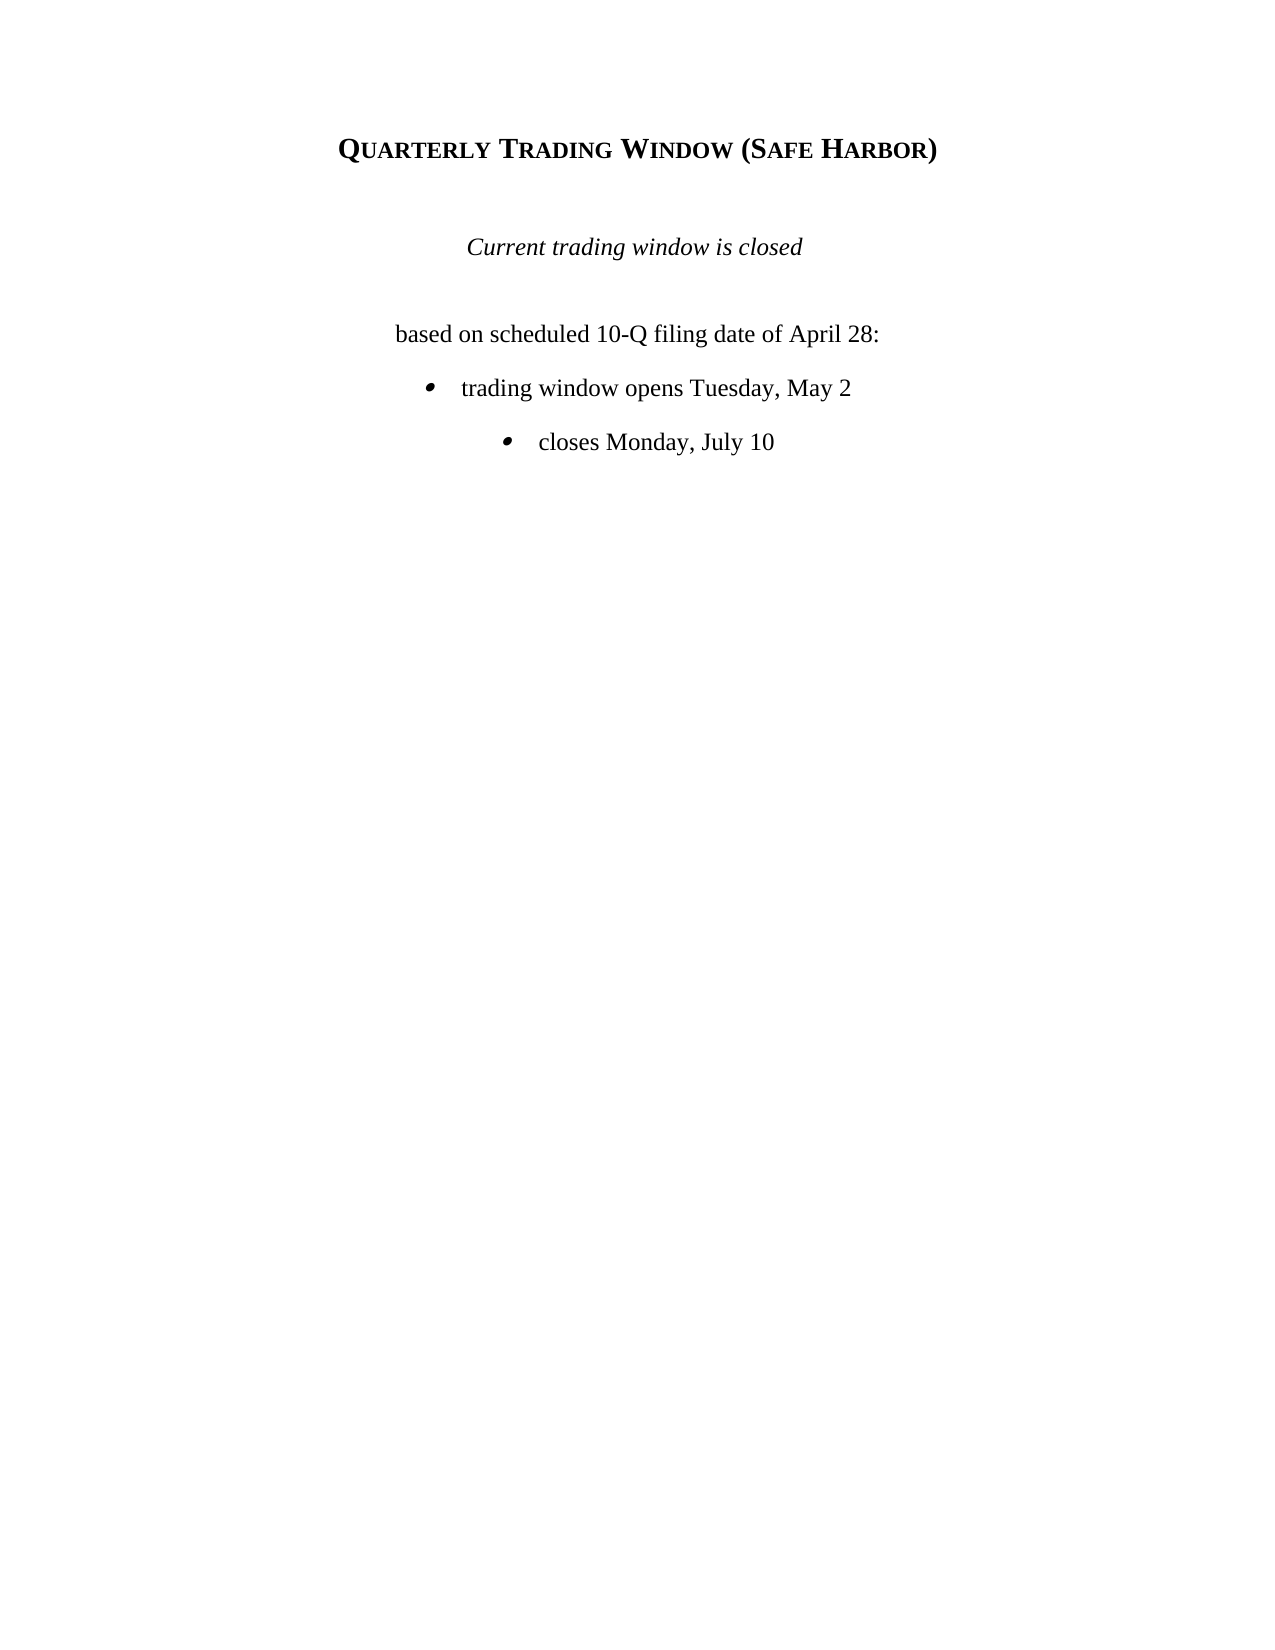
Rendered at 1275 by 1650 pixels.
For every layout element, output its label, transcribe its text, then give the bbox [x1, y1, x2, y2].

list closes Monday, July 10 quarter end date + 5 business/trading days [112, 427, 1162, 484]
text based on scheduled 10-Q filing date of April 28: [112, 319, 1162, 348]
list trading window opens Tuesday, May 2 (Per Pam use the next morning date since the window opens after market close) [112, 373, 1162, 402]
text Current trading window is closed closes Friday, July 8th [112, 232, 1162, 261]
text Quarterly Trading Window (Safe Harbor) [112, 131, 1162, 165]
